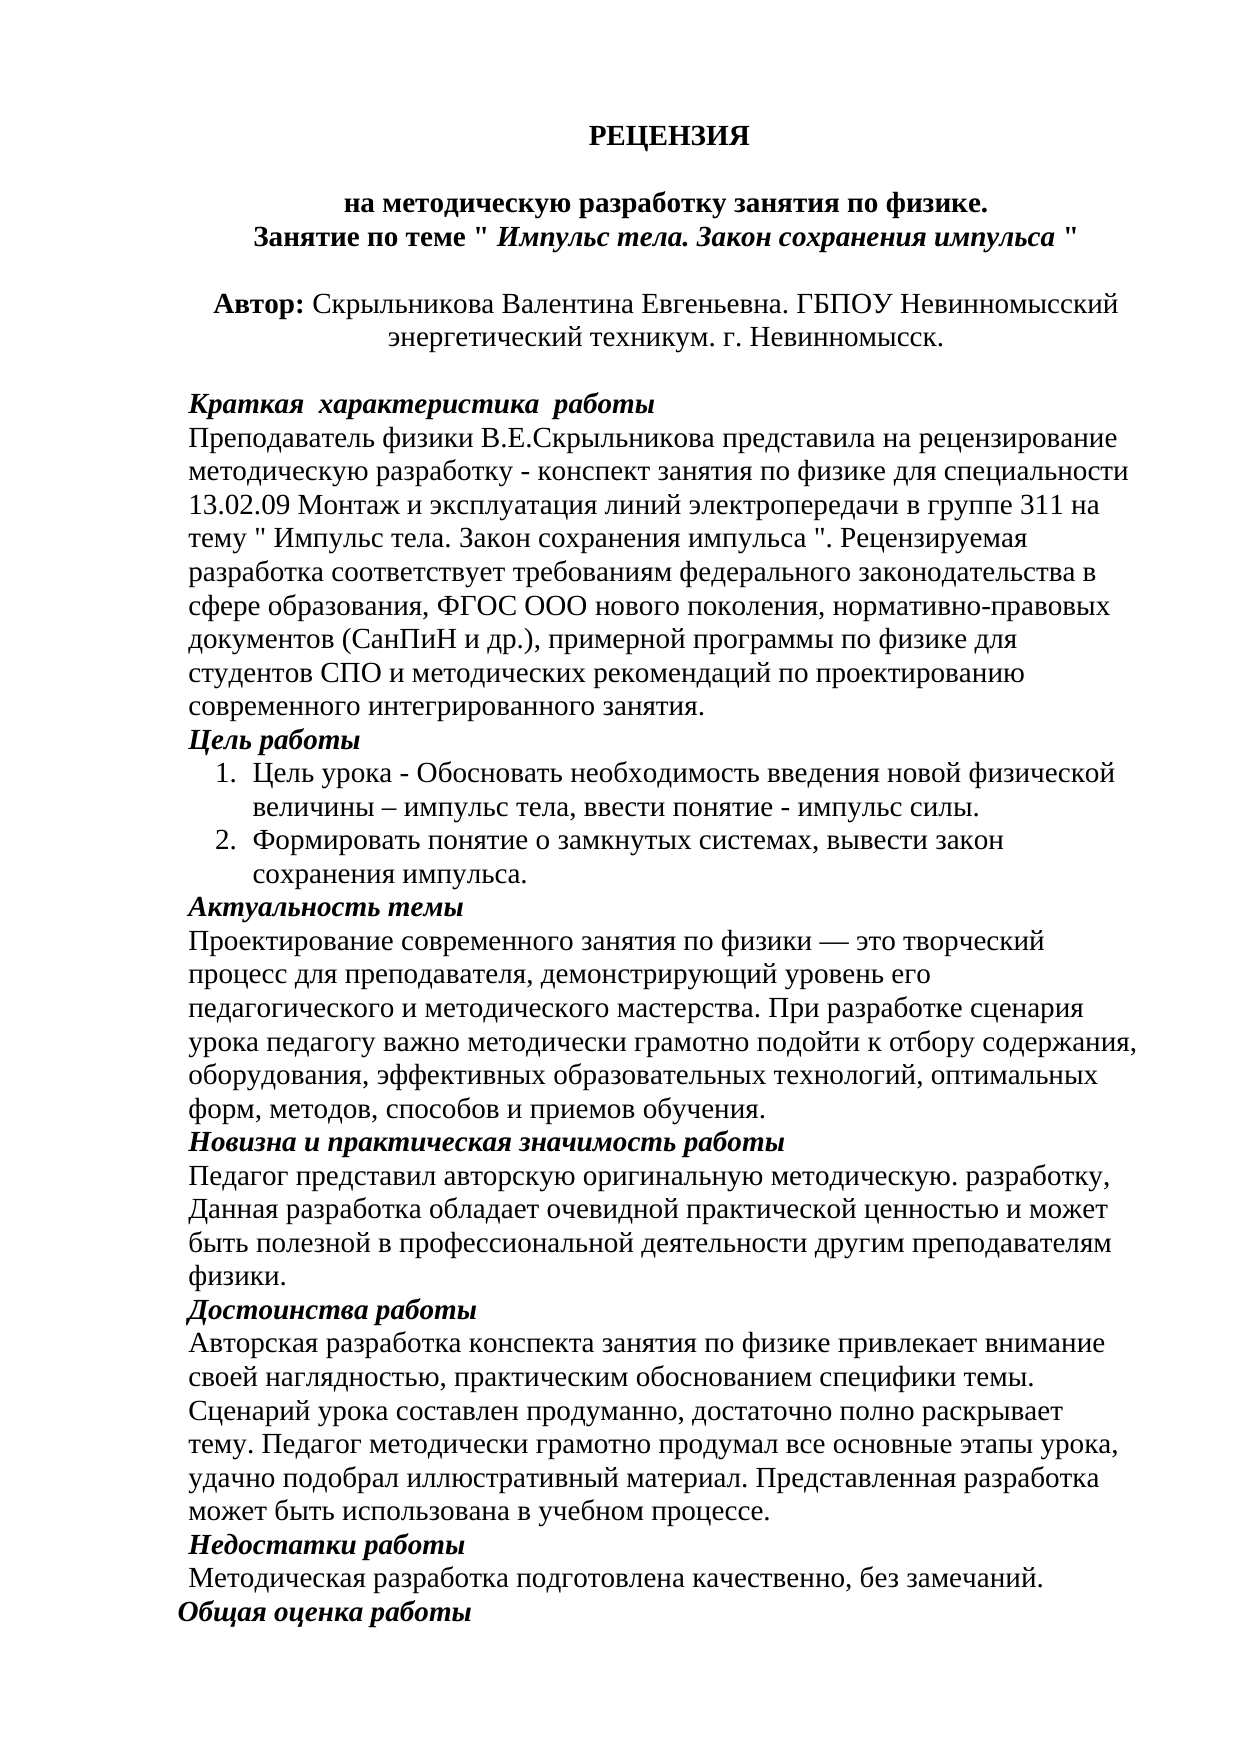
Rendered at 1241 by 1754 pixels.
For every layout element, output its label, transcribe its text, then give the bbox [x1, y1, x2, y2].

text Актуальность темы [188, 889, 1152, 923]
list Цель урока - Обосновать необходимость введения новой физической величины – импульс тела, ввести понятие - импульс силы. [215, 755, 1152, 822]
text Педагог представил авторскую оригинальную методическую. разработку, [188, 1158, 1152, 1191]
text Данная разработка обладает очевидной практической ценностью и может быть полезной в профессиональной деятельности другим преподавателям физики. [188, 1191, 1152, 1292]
text на методическую разработку занятия по физике. [210, 185, 1122, 219]
text Новизна и практическая значимость работы [188, 1124, 1152, 1158]
list Формировать понятие о замкнутых системах, вывести закон сохранения импульса. [215, 822, 1152, 889]
text Цель работы [188, 722, 1152, 755]
text Методическая разработка подготовлена качественно, без замечаний. [188, 1560, 1152, 1594]
text Достоинства работы [188, 1292, 1152, 1326]
text Занятие по теме " Импульс тела. Закон сохранения импульса " [210, 219, 1122, 252]
text Краткая характеристика работы [188, 386, 1152, 420]
text РЕЦЕНЗИЯ [210, 118, 1128, 152]
text Преподаватель физики В.Е.Скрыльникова представила на рецензирование методическую разработку - конспект занятия по физике для специальности 13.02.09 Монтаж и эксплуатация линий электропередачи в группе 311 на тему " Импульс тела. Закон сохранения импульса ". Рецензируемая разработка соответствует требованиям федерального законодательства в сфере образования, ФГОС ООО нового поколения, нормативно-правовых документов (СанПиН и др.), примерной программы по физике для студентов СПО и методических рекомендаций по проектированию современного интегрированного занятия. [188, 420, 1142, 722]
text Проектирование современного занятия по физики — это творческий процесс для преподавателя, демонстрирующий уровень его педагогического и методического мастерства. При разработке сценария урока педагогу важно методически грамотно подойти к отбору содержания, оборудования, эффективных образовательных технологий, оптимальных форм, методов, способов и приемов обучения. [188, 923, 1139, 1124]
text Недостатки работы [188, 1527, 1152, 1560]
text Общая оценка работы [177, 1594, 1152, 1627]
text Авторская разработка конспекта занятия по физике привлекает внимание своей наглядностью, практическим обоснованием специфики темы. Сценарий урока составлен продуманно, достаточно полно раскрывает тему. Педагог методически грамотно продумал все основные этапы урока, удачно подобрал иллюстративный материал. Представленная разработка может быть использована в учебном процессе. [188, 1326, 1123, 1527]
text Автор: Скрыльникова Валентина Евгеньевна. ГБПОУ Невинномысский энергетический техникум. г. Невинномысск. [210, 286, 1122, 353]
